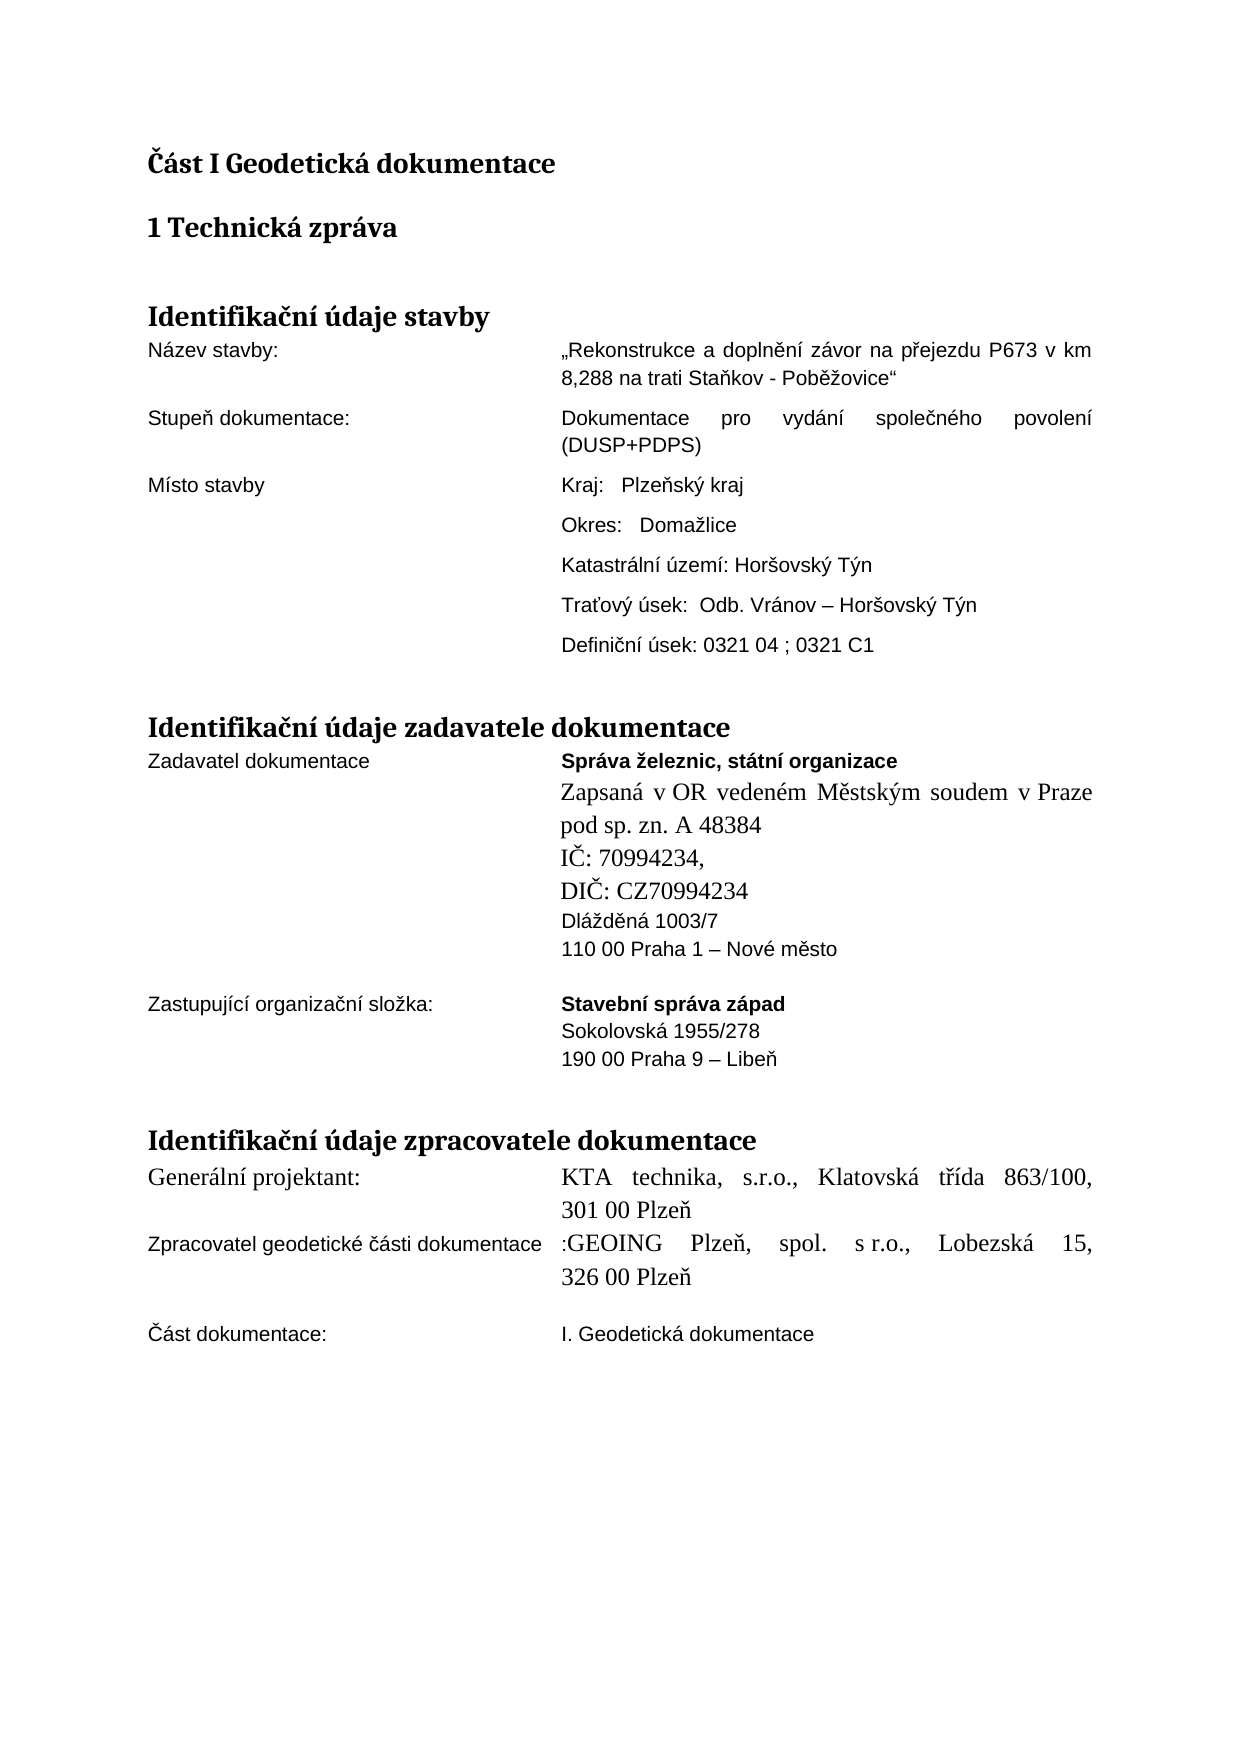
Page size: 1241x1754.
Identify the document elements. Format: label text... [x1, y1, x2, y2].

subtitle 1 Technická zpráva [148, 211, 1093, 245]
text Generální projektant: KTA technika, s.r.o., Klatovská třída 863/100, 301 00 Plzeň [148, 1162, 1093, 1224]
text Dlážděná 1003/7 [148, 909, 1093, 933]
text Zadavatel dokumentace Správa železnic, státní organizace [148, 749, 1093, 773]
text Část dokumentace: I. Geodetická dokumentace [148, 1322, 1093, 1346]
subtitle Identifikační údaje zadavatele dokumentace [148, 711, 1093, 744]
subtitle Identifikační údaje stavby [148, 300, 1093, 333]
text Okres: Domažlice [148, 513, 1093, 537]
text Definiční úsek: 0321 04 ; 0321 C1 [148, 633, 1093, 657]
text DIČ: CZ70994234 [516, 876, 1093, 905]
text Sokolovská 1955/278 [148, 1019, 1093, 1043]
text 110 00 Praha 1 – Nové město [148, 936, 1093, 960]
text Stupeň dokumentace: Dokumentace pro vydání společného povolení (DUSP+PDPS) [148, 406, 1093, 457]
text Traťový úsek: Odb. Vránov – Horšovský Týn [148, 593, 1093, 617]
text 190 00 Praha 9 – Libeň [148, 1046, 1093, 1070]
text Zpracovatel geodetické části dokumentace :GEOING Plzeň, spol. s r.o., Lobezská 15, 326 00 Plzeň [148, 1228, 1093, 1290]
text Zapsaná v OR vedeném Městským soudem v Praze pod sp. zn. A 48384 [560, 777, 1093, 839]
subtitle Identifikační údaje zpracovatele dokumentace [148, 1124, 1093, 1157]
text Název stavby: „Rekonstrukce a doplnění závor na přejezdu P673 v km 8,288 na trati Staňkov - Poběžovice“ [148, 338, 1093, 390]
text Část I Geodetická dokumentace [148, 148, 1093, 181]
text Zastupující organizační složka: Stavební správa západ [148, 991, 1093, 1015]
text Katastrální území: Horšovský Týn [324, 553, 1093, 577]
text IČ: 70994234, [516, 843, 1093, 872]
text Místo stavby Kraj: Plzeňský kraj [148, 473, 1093, 497]
